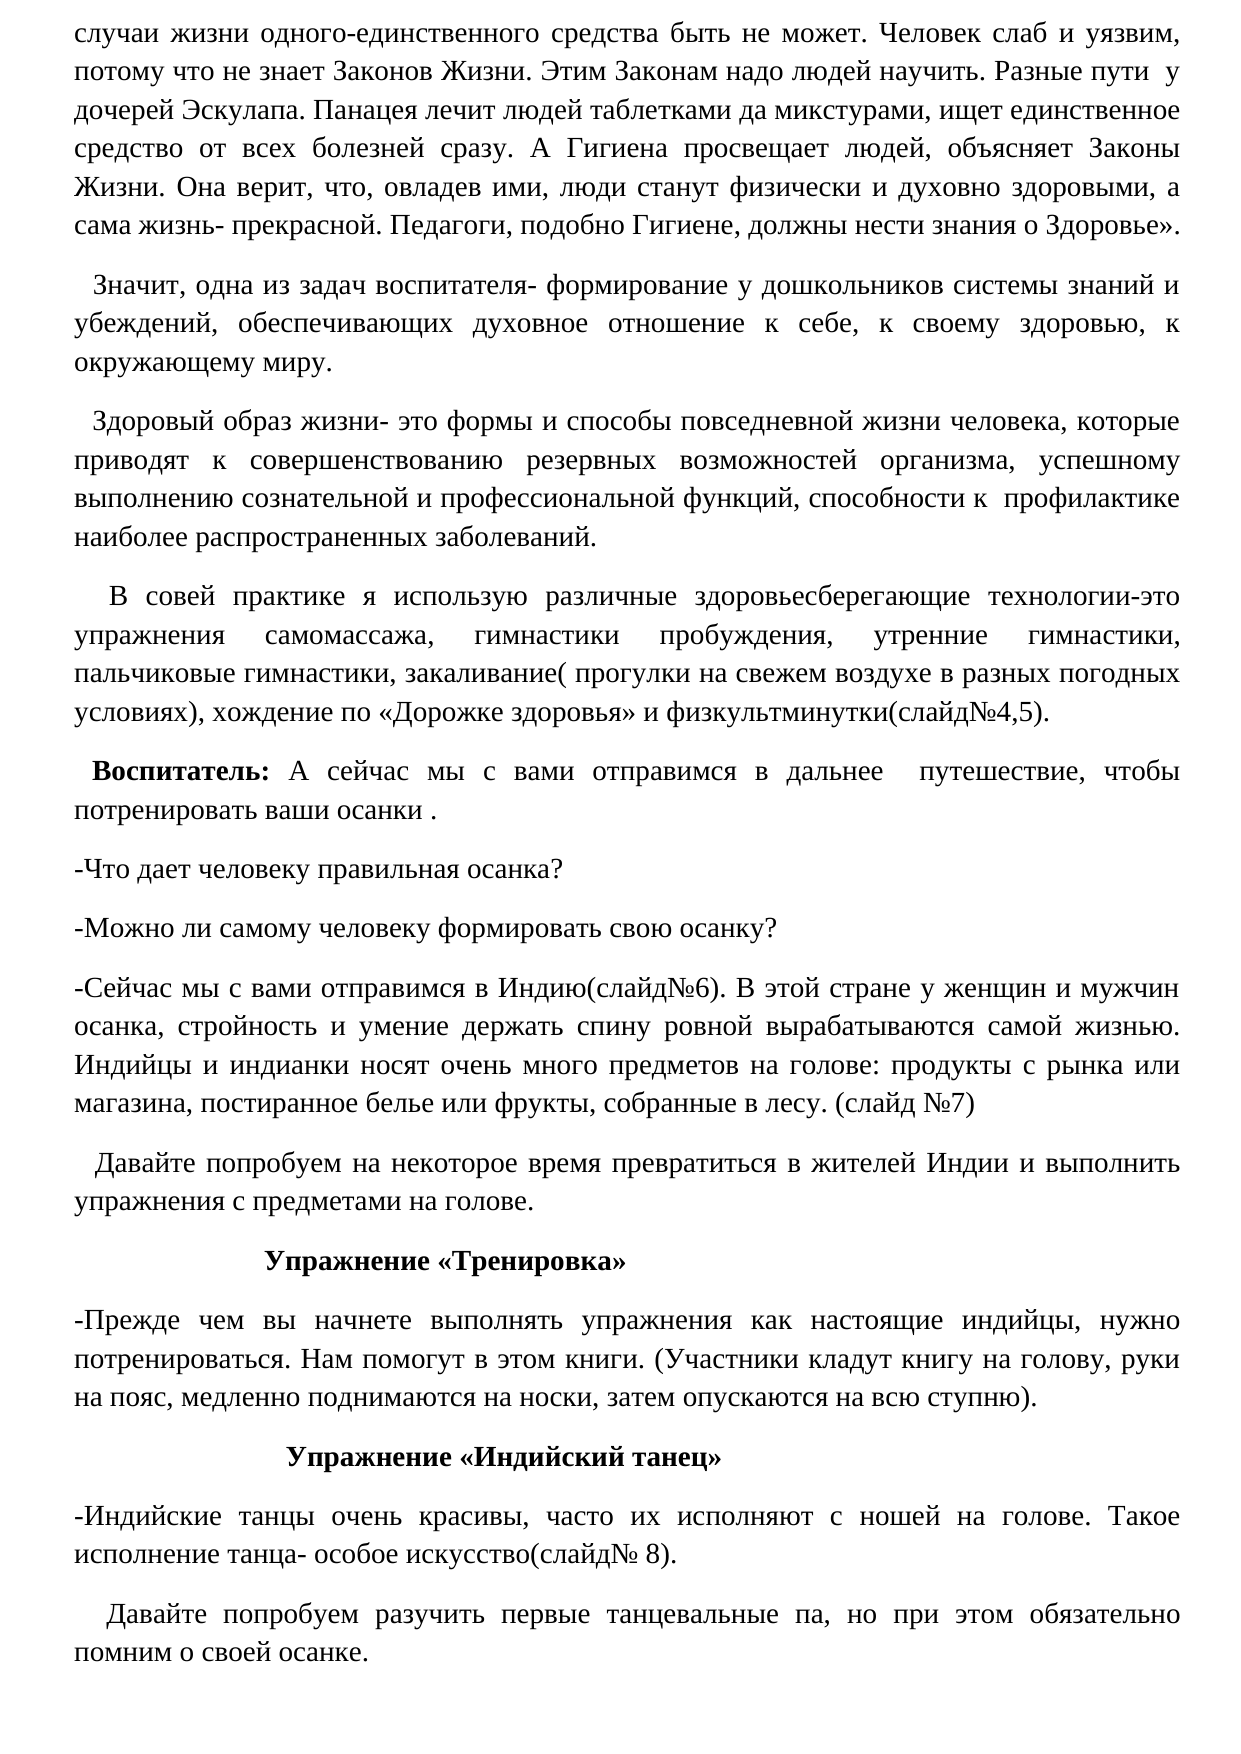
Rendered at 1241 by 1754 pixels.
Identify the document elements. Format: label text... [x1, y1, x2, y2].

text В совей практике я использую различные здоровьесберегающие технологии-это упражнения самомассажа, гимнастики пробуждения, утренние гимнастики, пальчиковые гимнастики, закаливание( прогулки на свежем воздухе в разных погодных условиях), хождение по «Дорожке здоровья» и физкультминутки(слайд№4,5). [74, 578, 1181, 727]
text -Что дает человеку правильная осанка? [74, 851, 1181, 885]
text -Можно ли самому человеку формировать свою осанку? [74, 911, 1181, 944]
text -Прежде чем вы начнете выполнять упражнения как настоящие индийцы, нужно потренироваться. Нам помогут в этом книги. (Участники кладут книгу на голову, руки на пояс, медленно поднимаются на носки, затем опускаются на всю ступню). [74, 1302, 1181, 1413]
text Давайте попробуем разучить первые танцевальные па, но при этом обязательно помним о своей осанке. [74, 1596, 1181, 1668]
text Здоровый образ жизни- это формы и способы повседневной жизни человека, которые приводят к совершенствованию резервных возможностей организма, успешному выполнению сознательной и профессиональной функций, способности к профилактике наиболее распространенных заболеваний. [74, 403, 1181, 552]
text Давайте попробуем на некоторое время превратиться в жителей Индии и выполнить упражнения с предметами на голове. [74, 1145, 1181, 1217]
text Упражнение «Индийский танец» [74, 1439, 1181, 1472]
text -Индийские танцы очень красивы, часто их исполняют с ношей на голове. Такое исполнение танца- особое искусство(слайд№ 8). [74, 1498, 1181, 1570]
text Упражнение «Тренировка» [74, 1243, 1181, 1276]
text Воспитатель: А сейчас мы с вами отправимся в дальнее путешествие, чтобы потренировать ваши осанки . [74, 753, 1181, 825]
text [74, 15, 1181, 241]
text -Сейчас мы с вами отправимся в Индию(слайд№6). В этой стране у женщин и мужчин осанка, стройность и умение держать спину ровной вырабатываются самой жизнью. Индийцы и индианки носят очень много предметов на голове: продукты с рынка или магазина, постиранное белье или фрукты, собранные в лесу. (слайд №7) [74, 970, 1181, 1119]
text Значит, одна из задач воспитателя- формирование у дошкольников системы знаний и убеждений, обеспечивающих духовное отношение к себе, к своему здоровью, к окружающему миру. [74, 267, 1181, 377]
